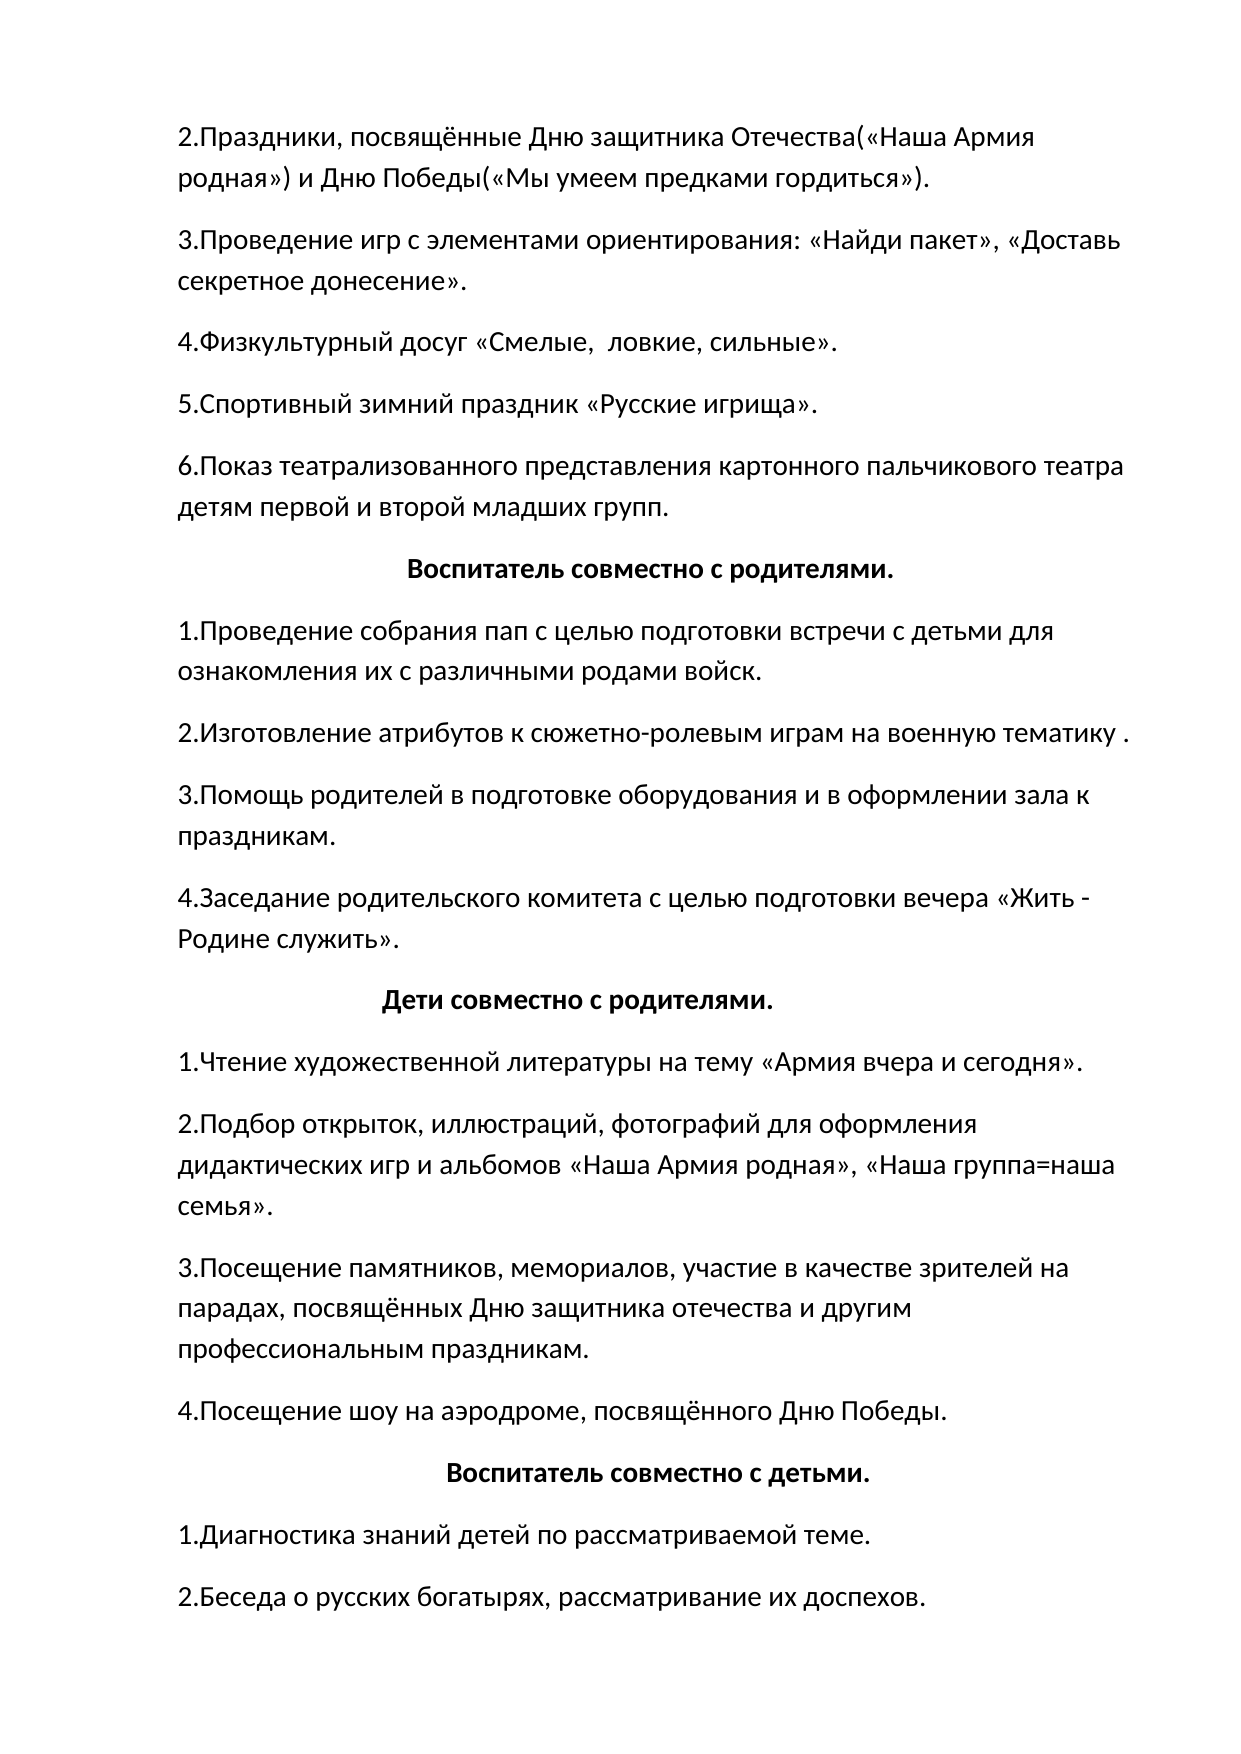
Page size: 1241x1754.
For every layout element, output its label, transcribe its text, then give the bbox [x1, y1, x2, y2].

text 2.Праздники, посвящённые Дню защитника Отечества(«Наша Армия родная») и Дню Победы(«Мы умеем предками гордиться»). [177, 118, 1152, 195]
text 4.Физкультурный досуг «Смелые, ловкие, сильные». [177, 323, 1152, 359]
text 1.Проведение собрания пап с целью подготовки встречи с детьми для ознакомления их с различными родами войск. [177, 612, 1152, 688]
text 2.Беседа о русских богатырях, рассматривание их доспехов. [177, 1578, 1152, 1613]
text Дети совместно с родителями. [177, 981, 1152, 1017]
text 4.Посещение шоу на аэродроме, посвящённого Дню Победы. [177, 1392, 1152, 1428]
text 6.Показ театрализованного представления картонного пальчикового театра детям первой и второй младших групп. [177, 447, 1152, 524]
text 3.Посещение памятников, мемориалов, участие в качестве зрителей на парадах, посвящённых Дню защитника отечества и другим профессиональным праздникам. [177, 1249, 1152, 1366]
text 3.Проведение игр с элементами ориентирования: «Найди пакет», «Доставь секретное донесение». [177, 221, 1152, 297]
text 5.Спортивный зимний праздник «Русские игрища». [177, 385, 1152, 421]
text 3.Помощь родителей в подготовке оборудования и в оформлении зала к праздникам. [177, 776, 1152, 853]
text 4.Заседание родительского комитета с целью подготовки вечера «Жить -Родине служить». [177, 879, 1152, 955]
text Воспитатель совместно с детьми. [177, 1454, 1152, 1490]
text Воспитатель совместно с родителями. [177, 550, 1152, 585]
text 2.Изготовление атрибутов к сюжетно-ролевым играм на военную тематику . [177, 714, 1152, 750]
text 2.Подбор открыток, иллюстраций, фотографий для оформления дидактических игр и альбомов «Наша Армия родная», «Наша группа=наша семья». [177, 1105, 1152, 1222]
text 1.Чтение художественной литературы на тему «Армия вчера и сегодня». [177, 1043, 1152, 1079]
text 1.Диагностика знаний детей по рассматриваемой теме. [177, 1516, 1152, 1551]
